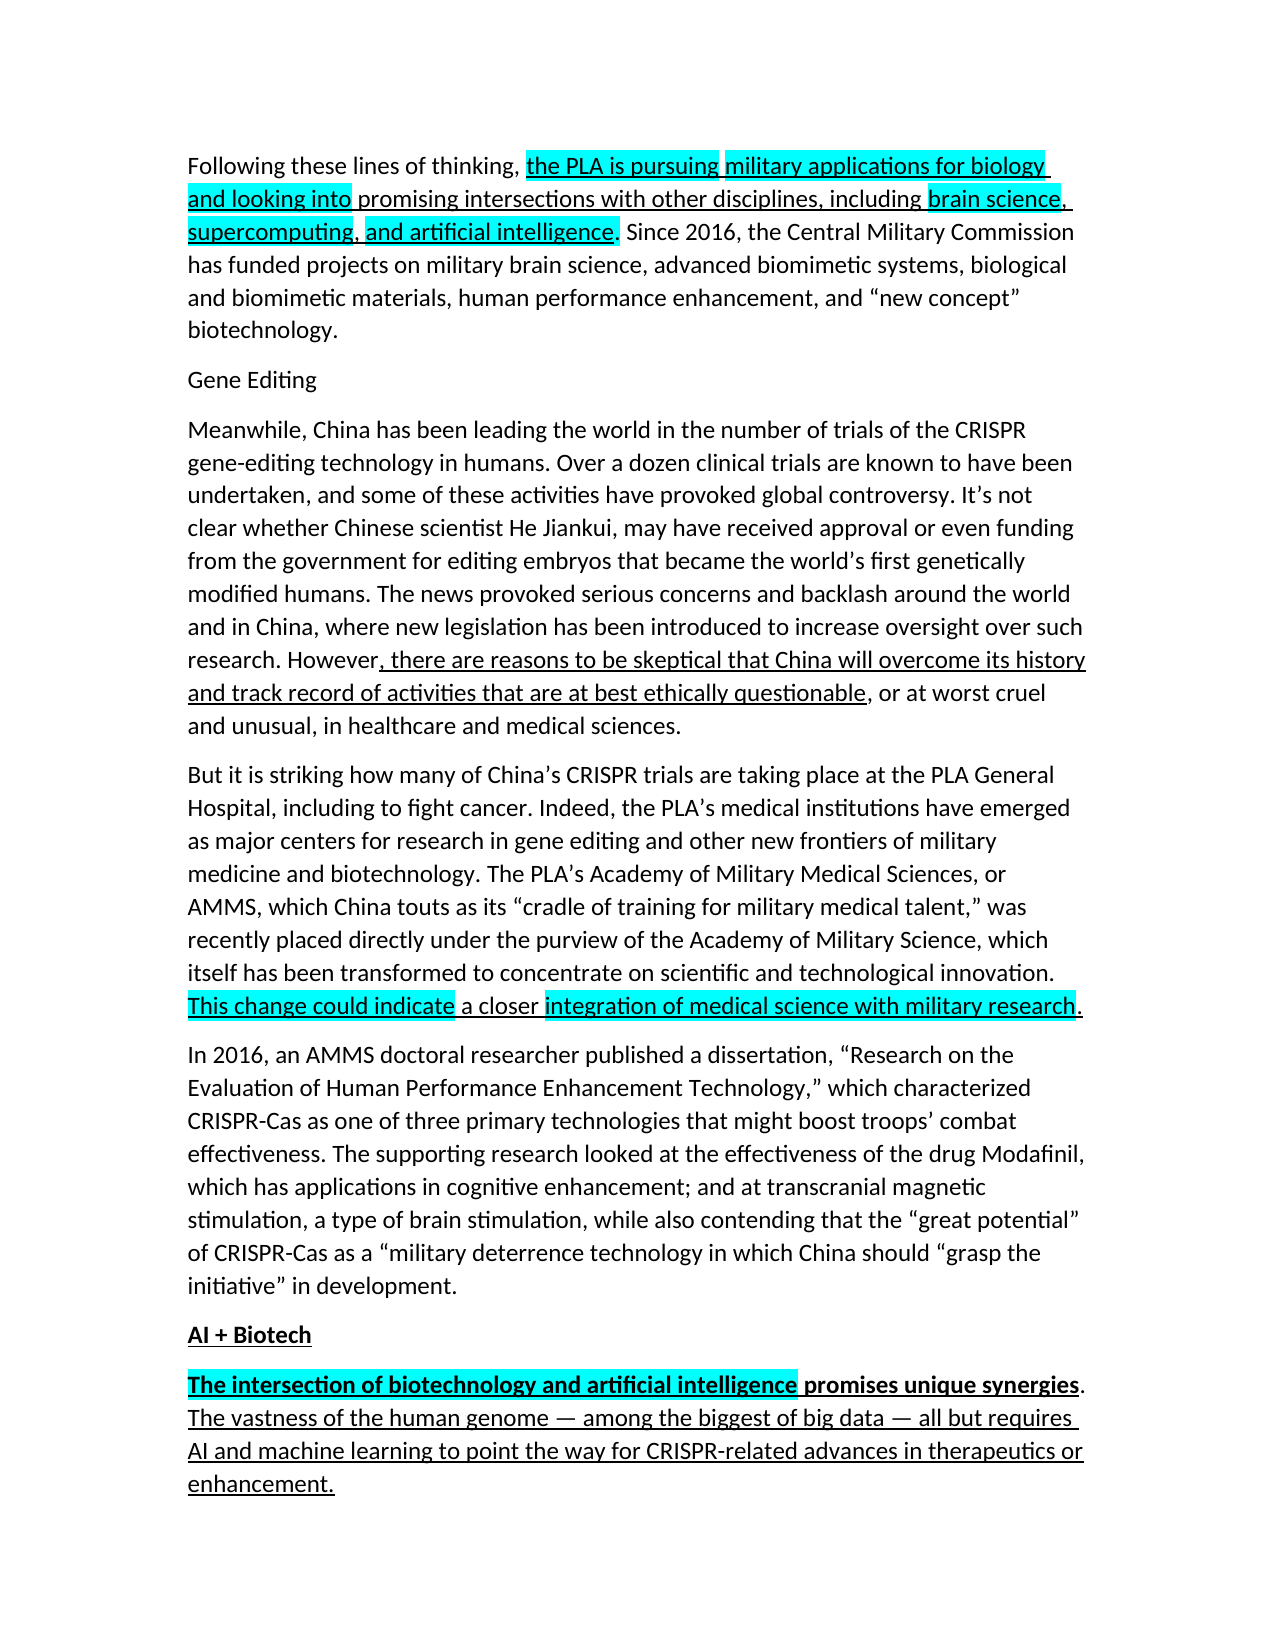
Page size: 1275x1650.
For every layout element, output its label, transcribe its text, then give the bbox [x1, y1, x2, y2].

text But it is striking how many of China’s CRISPR trials are taking place at the PLA General Hospital, including to fight cancer. Indeed, the PLA’s medical institutions have emerged as major centers for research in gene editing and other new frontiers of military medicine and biotechnology. The PLA’s Academy of Military Medical Sciences, or AMMS, which China touts as its “cradle of training for military medical talent,” was recently placed directly under the purview of the Academy of Military Science, which itself has been transformed to concentrate on scientific and technological innovation. This change could indicate a closer integration of medical science with military research. [187, 759, 1087, 1021]
text The intersection of biotechnology and artificial intelligence promises unique synergies. The vastness of the human genome — among the biggest of big data — all but requires AI and machine learning to point the way for CRISPR-related advances in therapeutics or enhancement. [187, 1369, 1087, 1498]
text Gene Editing [187, 364, 1087, 395]
text AI + Biotech [187, 1319, 1087, 1350]
text Meanwhile, China has been leading the world in the number of trials of the CRISPR gene-editing technology in humans. Over a dozen clinical trials are known to have been undertaken, and some of these activities have provoked global controversy. It’s not clear whether Chinese scientist He Jiankui, may have received approval or even funding from the government for editing embryos that became the world’s first genetically modified humans. The news provoked serious concerns and backlash around the world and in China, where new legislation has been introduced to increase oversight over such research. However, there are reasons to be skeptical that China will overcome its history and track record of activities that are at best ethically questionable, or at worst cruel and unusual, in healthcare and medical sciences. [187, 414, 1087, 741]
text Following these lines of thinking, the PLA is pursuing military applications for biology and looking into promising intersections with other disciplines, including brain science, supercomputing, and artificial intelligence. Since 2016, the Central Military Commission has funded projects on military brain science, advanced biomimetic systems, biological and biomimetic materials, human performance enhancement, and “new concept” biotechnology. [187, 150, 1087, 345]
text In 2016, an AMMS doctoral researcher published a dissertation, “Research on the Evaluation of Human Performance Enhancement Technology,” which characterized CRISPR-Cas as one of three primary technologies that might boost troops’ combat effectiveness. The supporting research looked at the effectiveness of the drug Modafinil, which has applications in cognitive enhancement; and at transcranial magnetic stimulation, a type of brain stimulation, while also contending that the “great potential” of CRISPR-Cas as a “military deterrence technology in which China should “grasp the initiative” in development. [187, 1039, 1087, 1301]
